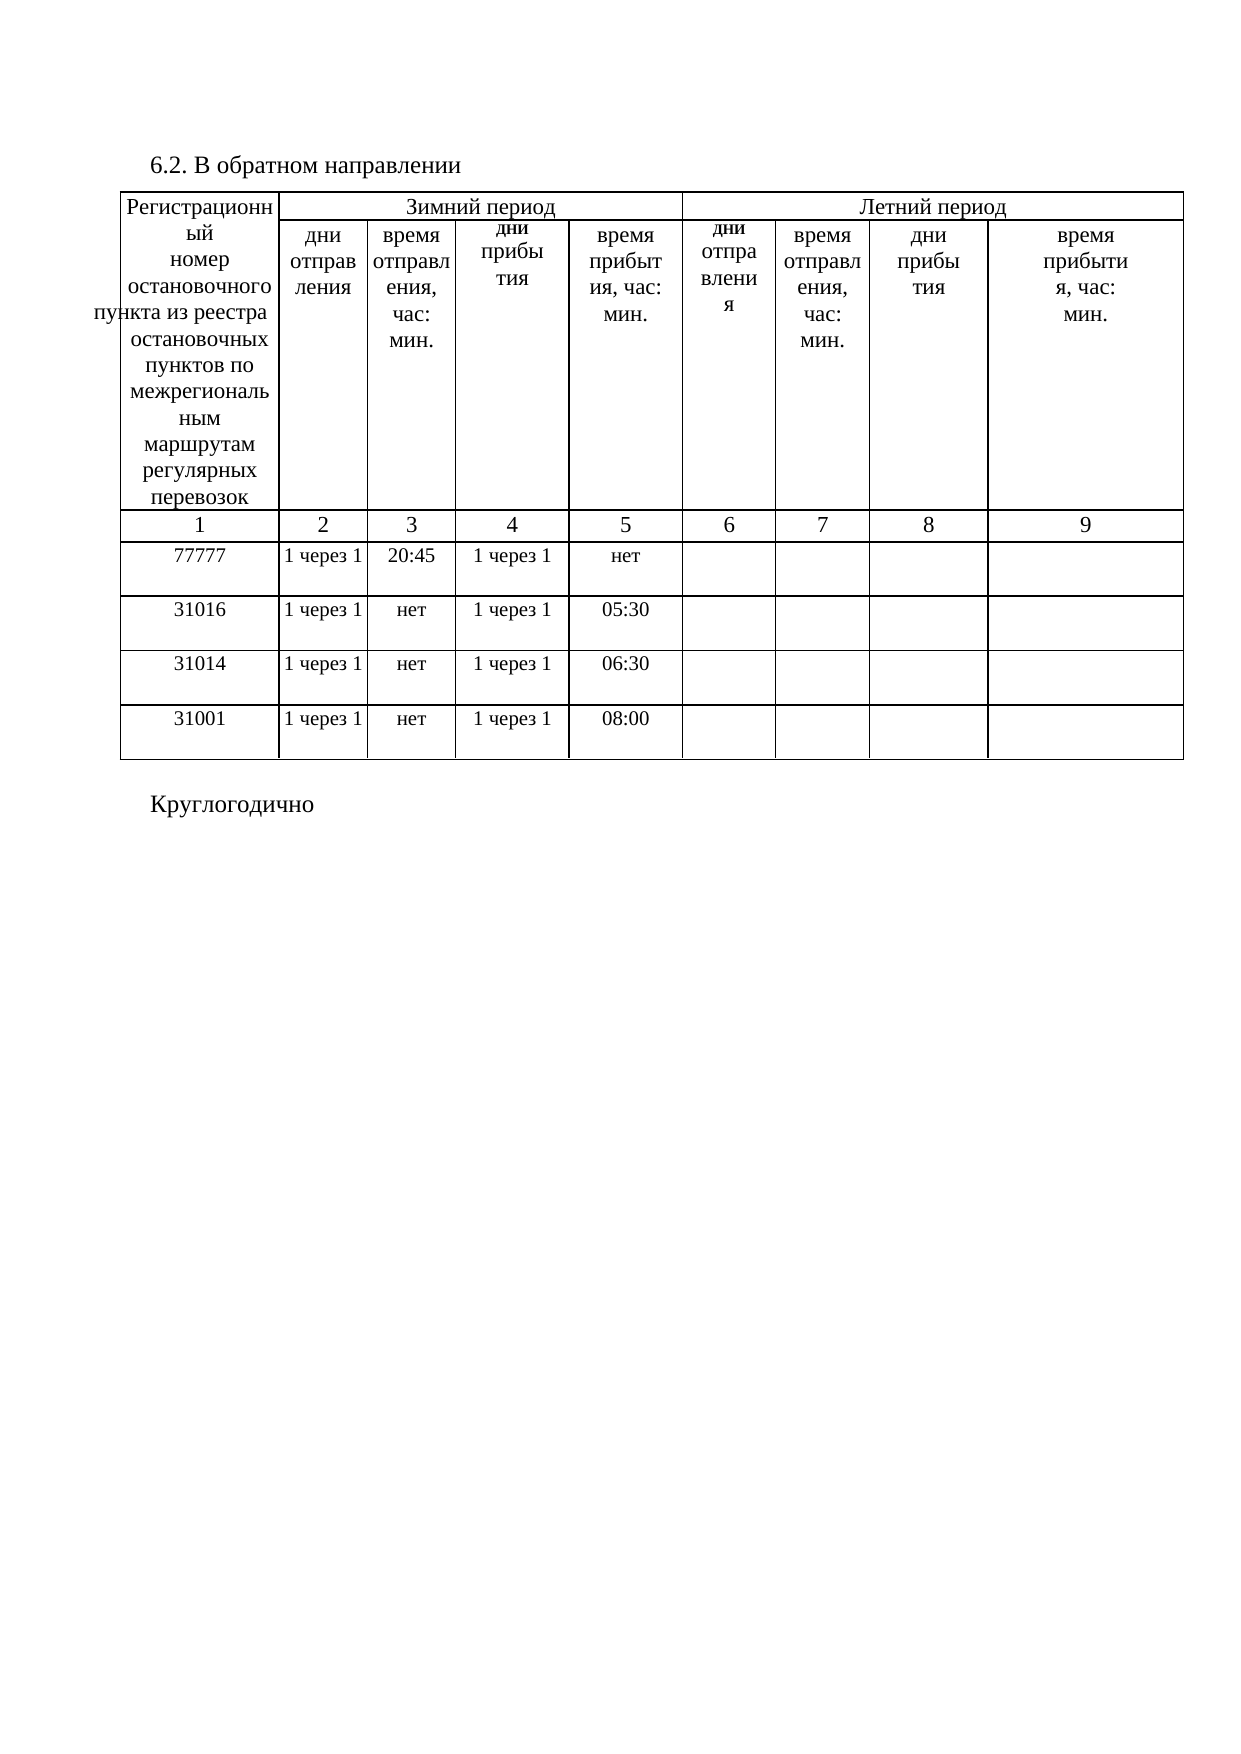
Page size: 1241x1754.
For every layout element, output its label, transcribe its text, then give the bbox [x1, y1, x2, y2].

table_cell 08:00 [570, 706, 682, 758]
table_cell 1 через 1 [280, 651, 367, 704]
table_cell время прибыт ия, час: мин. [570, 221, 682, 509]
table_cell нет [368, 651, 455, 704]
table_cell [989, 597, 1183, 650]
table_cell 6 [683, 511, 775, 541]
table_cell ДНИ прибы тия [456, 221, 568, 509]
table_cell время отправл ения, час: мин. [368, 221, 455, 509]
table_cell 9 [989, 511, 1183, 541]
table_cell время отправл ения, час: мин. [776, 221, 869, 509]
table_cell [870, 706, 987, 758]
table_cell 5 [570, 511, 682, 541]
table_header Зимний период [280, 193, 682, 219]
table_cell дни прибы тия [870, 221, 987, 509]
table_cell [683, 597, 775, 650]
table_cell 3 [368, 511, 455, 541]
table_cell [870, 651, 987, 704]
table_cell ДНИ отпра влени я [683, 221, 775, 509]
table_cell [989, 651, 1183, 704]
table_cell 1 через 1 [456, 543, 568, 595]
table_cell 1 [121, 511, 278, 541]
table_cell 20:45 [368, 543, 455, 595]
table_cell [776, 706, 869, 758]
text 6.2. В обратном направлении [150, 150, 1090, 179]
table_cell 1 через 1 [280, 706, 367, 758]
table_cell 1 через 1 [456, 597, 568, 650]
table_cell [870, 597, 987, 650]
table_cell 1 через 1 [280, 597, 367, 650]
table_header Регистрационный номер остановочного пункта из реестра остановочных пунктов по межрегиональным маршрутам регулярных перевозок [121, 193, 278, 509]
table_cell [683, 543, 775, 595]
table_cell 1 через 1 [456, 706, 568, 758]
table_cell [989, 706, 1183, 758]
table_header Летний период [683, 193, 1183, 219]
table_cell нет [368, 597, 455, 650]
table_cell [776, 651, 869, 704]
table_cell [776, 543, 869, 595]
table_cell [683, 651, 775, 704]
table_cell 1 через 1 [280, 543, 367, 595]
table_cell 8 [870, 511, 987, 541]
table_cell 31014 [121, 651, 278, 704]
table_cell 31001 [121, 706, 278, 758]
table_cell 1 через 1 [456, 651, 568, 704]
table_cell 7 [776, 511, 869, 541]
table_cell 2 [280, 511, 367, 541]
table_cell 77777 [121, 543, 278, 595]
table_cell [870, 543, 987, 595]
table_cell дни отправ ления [280, 221, 367, 509]
table_cell 31016 [121, 597, 278, 650]
table_cell время прибыти я, час: мин. [989, 221, 1183, 509]
table_cell 05:30 [570, 597, 682, 650]
table_cell нет [368, 706, 455, 758]
table_cell нет [570, 543, 682, 595]
table_cell 06:30 [570, 651, 682, 704]
text Круглогодично [150, 789, 1090, 817]
table_cell [776, 597, 869, 650]
table_cell [989, 543, 1183, 595]
table_cell 4 [456, 511, 568, 541]
table_cell [683, 706, 775, 758]
